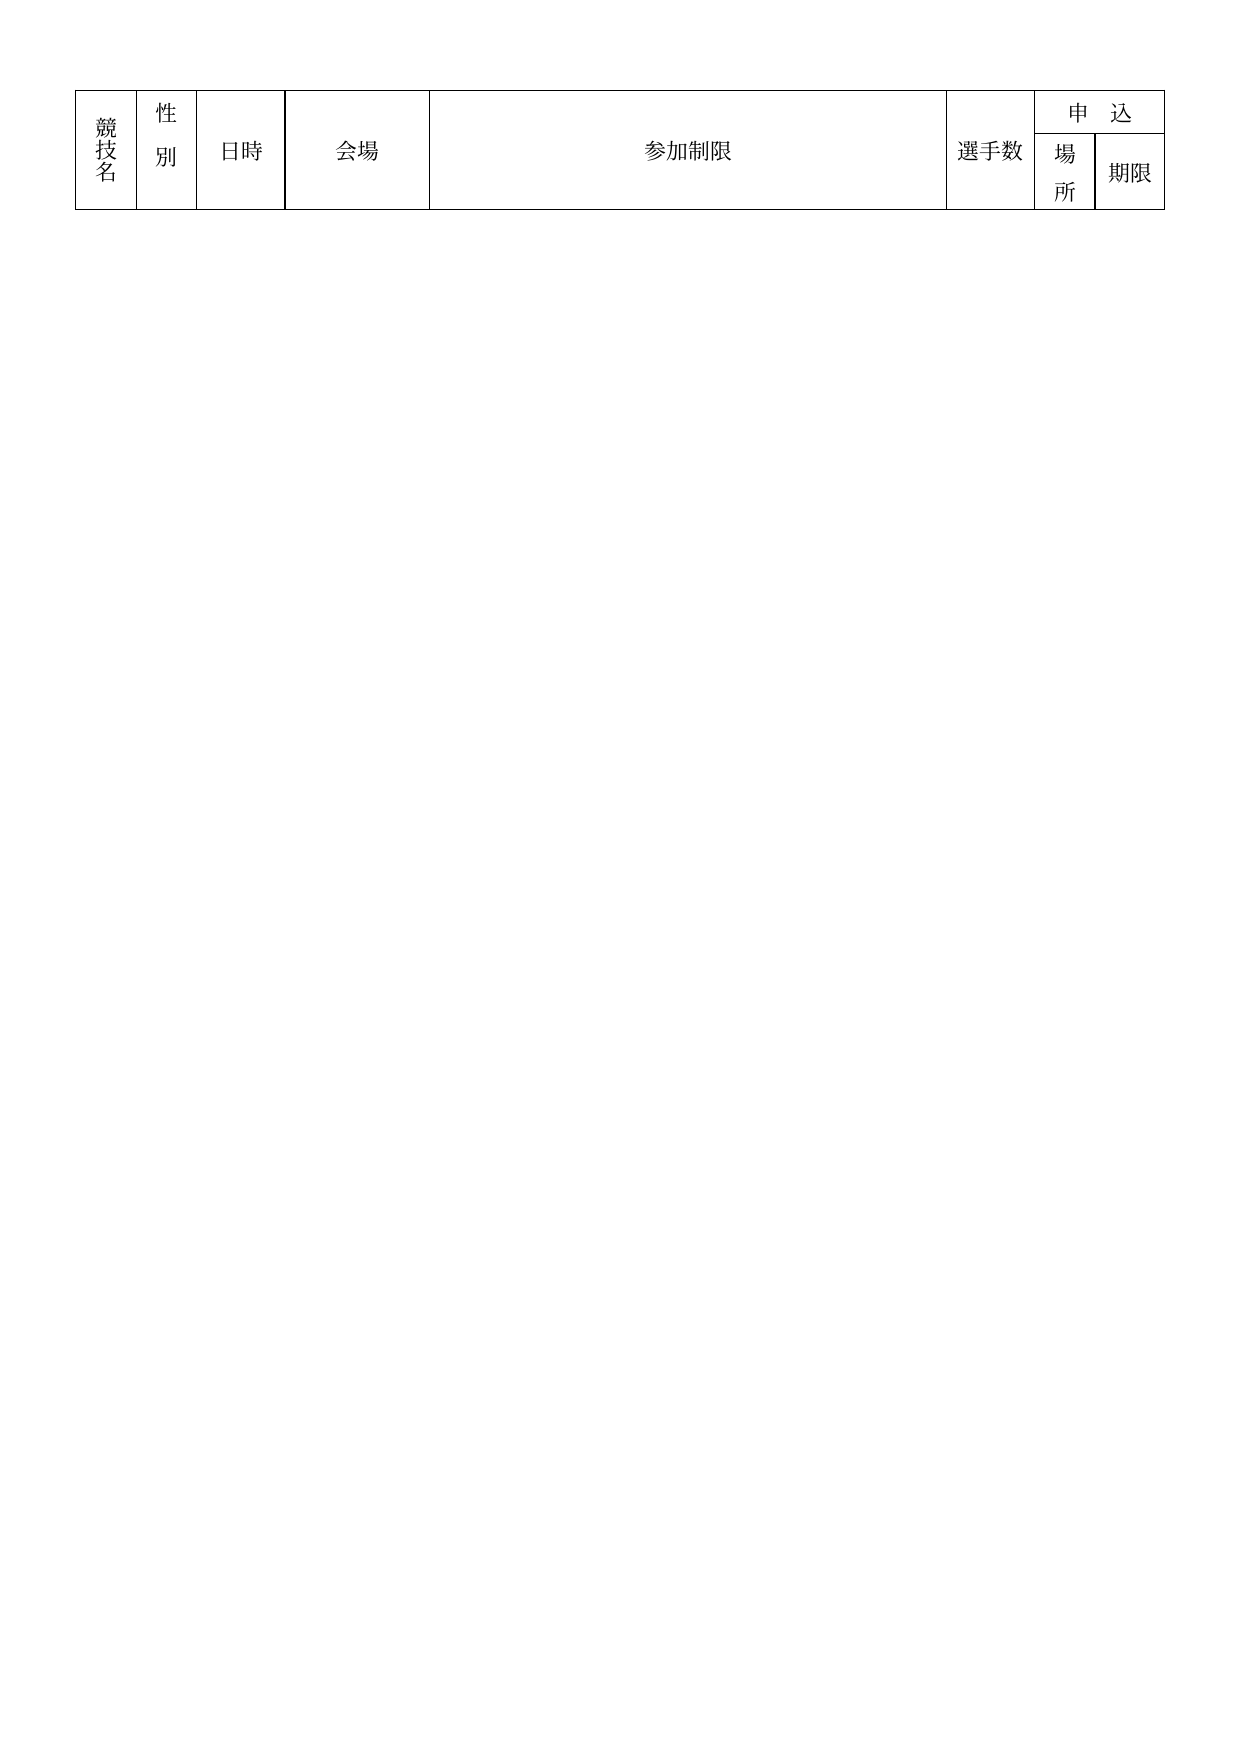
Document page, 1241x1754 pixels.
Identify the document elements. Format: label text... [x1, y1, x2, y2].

table_header 性 別 [137, 91, 196, 209]
table_header 申 込 [1035, 91, 1164, 133]
table_header 選手数 [947, 91, 1034, 209]
table_header 競技名 [76, 91, 136, 209]
table_header 会場 [286, 91, 429, 209]
table_cell 場所 [1035, 134, 1094, 209]
table_header 日時 [197, 91, 284, 209]
table_cell 期限 [1096, 134, 1164, 209]
table_header 参加制限 [430, 91, 946, 209]
